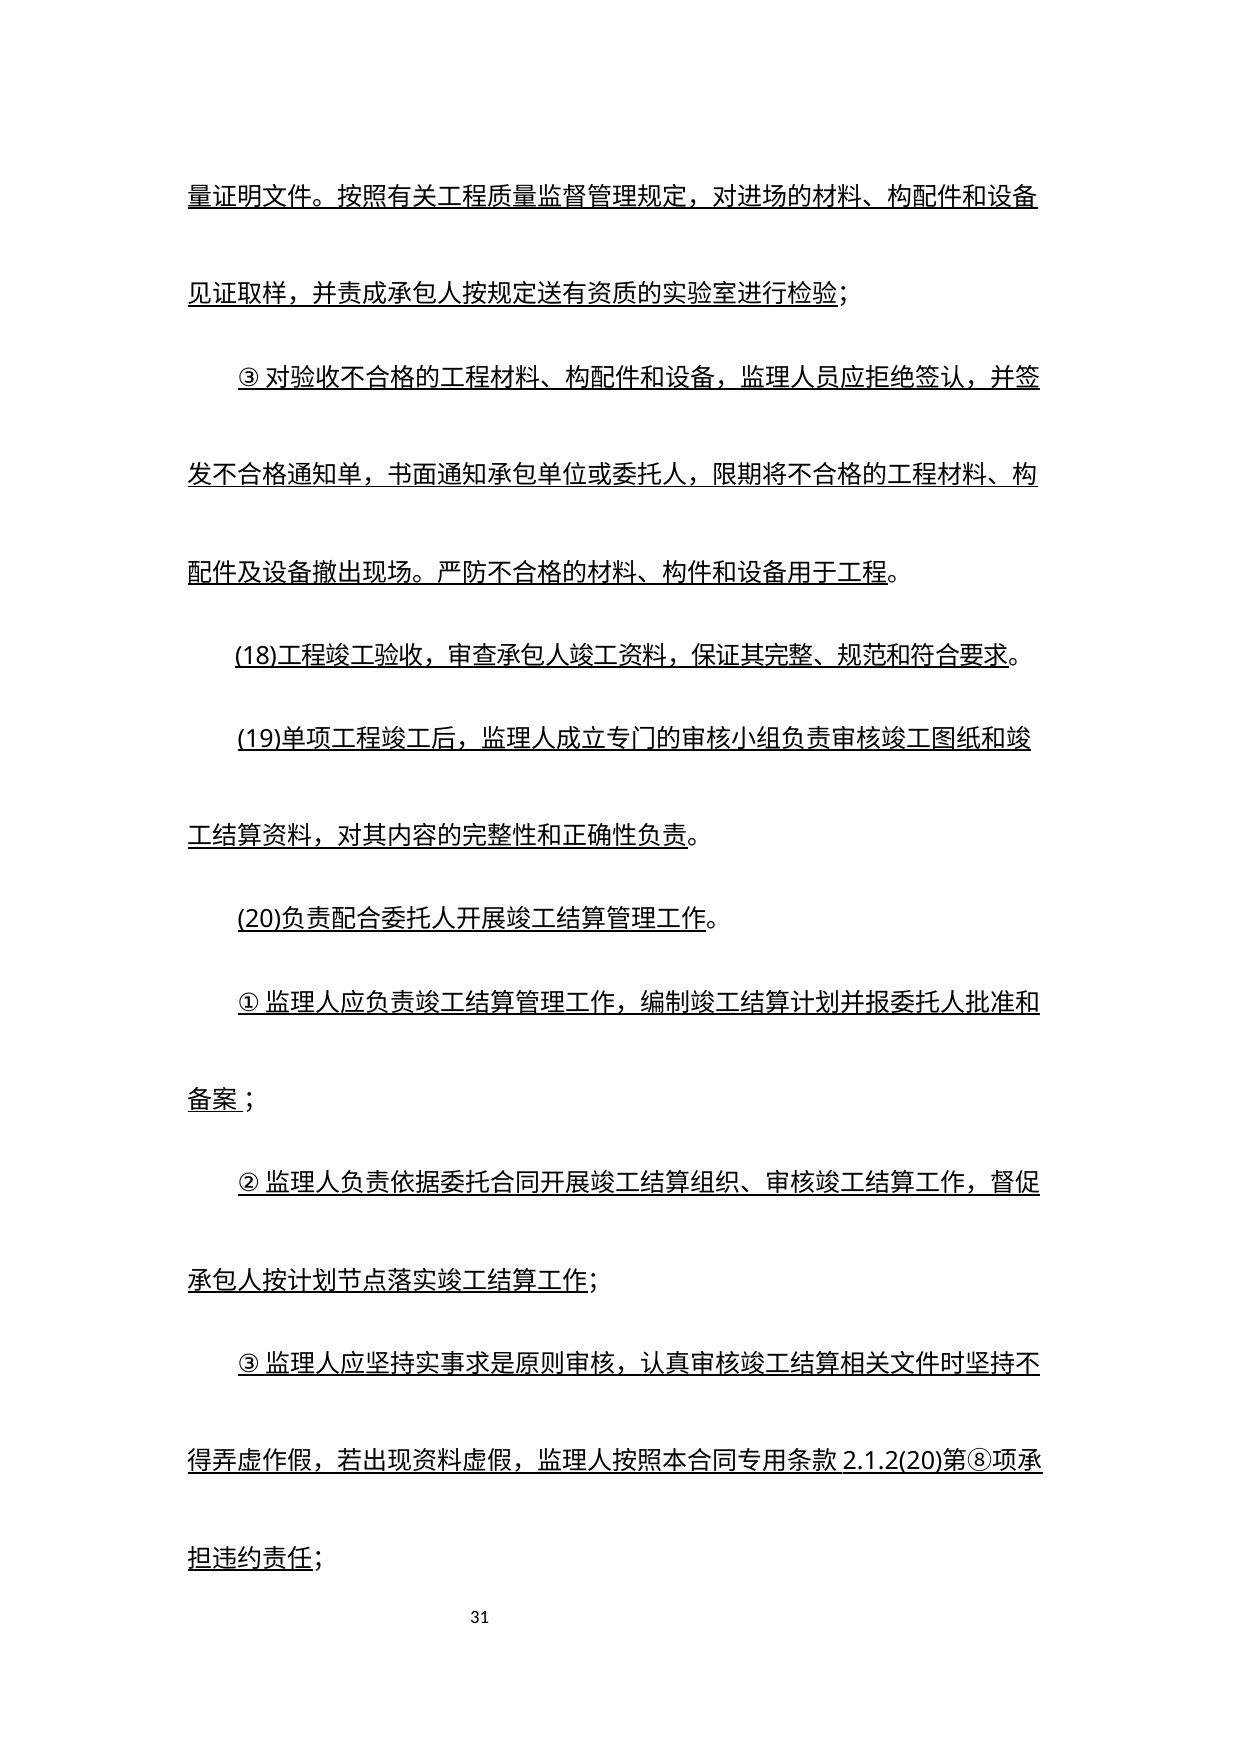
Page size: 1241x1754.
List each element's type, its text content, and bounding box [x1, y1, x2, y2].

text ③对验收不合格的工程材料、构配件和设备，监理人员应拒绝签认，并签发不合格通知单，书面通知承包单位或委托人，限期将不合格的工程材料、构配件及设备撤出现场。严防不合格的材料、构件和设备用于工程。 [187, 343, 1053, 603]
text ②监理人负责依据委托合同开展竣工结算组织、审核竣工结算工作，督促承包人按计划节点落实竣工结算工作； [187, 1148, 1053, 1311]
text ③监理人应坚持实事求是原则审核，认真审核竣工结算相关文件时坚持不得弄虚作假，若出现资料虚假，监理人按照本合同专用条款2.1.2(20)第⑧项承担违约责任； [187, 1329, 1053, 1589]
text ①监理人应负责竣工结算管理工作，编制竣工结算计划并报委托人批准和备案 ； [187, 968, 1053, 1130]
text (19)单项工程竣工后，监理人成立专门的审核小组负责审核竣工图纸和竣工结算资料，对其内容的完整性和正确性负责。 [187, 704, 1053, 866]
text (18)工程竣工验收，审查承包人竣工资料，保证其完整、规范和符合要求。 [187, 621, 1053, 686]
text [187, 162, 1053, 324]
text (20)负责配合委托人开展竣工结算管理工作。 [187, 884, 1053, 949]
